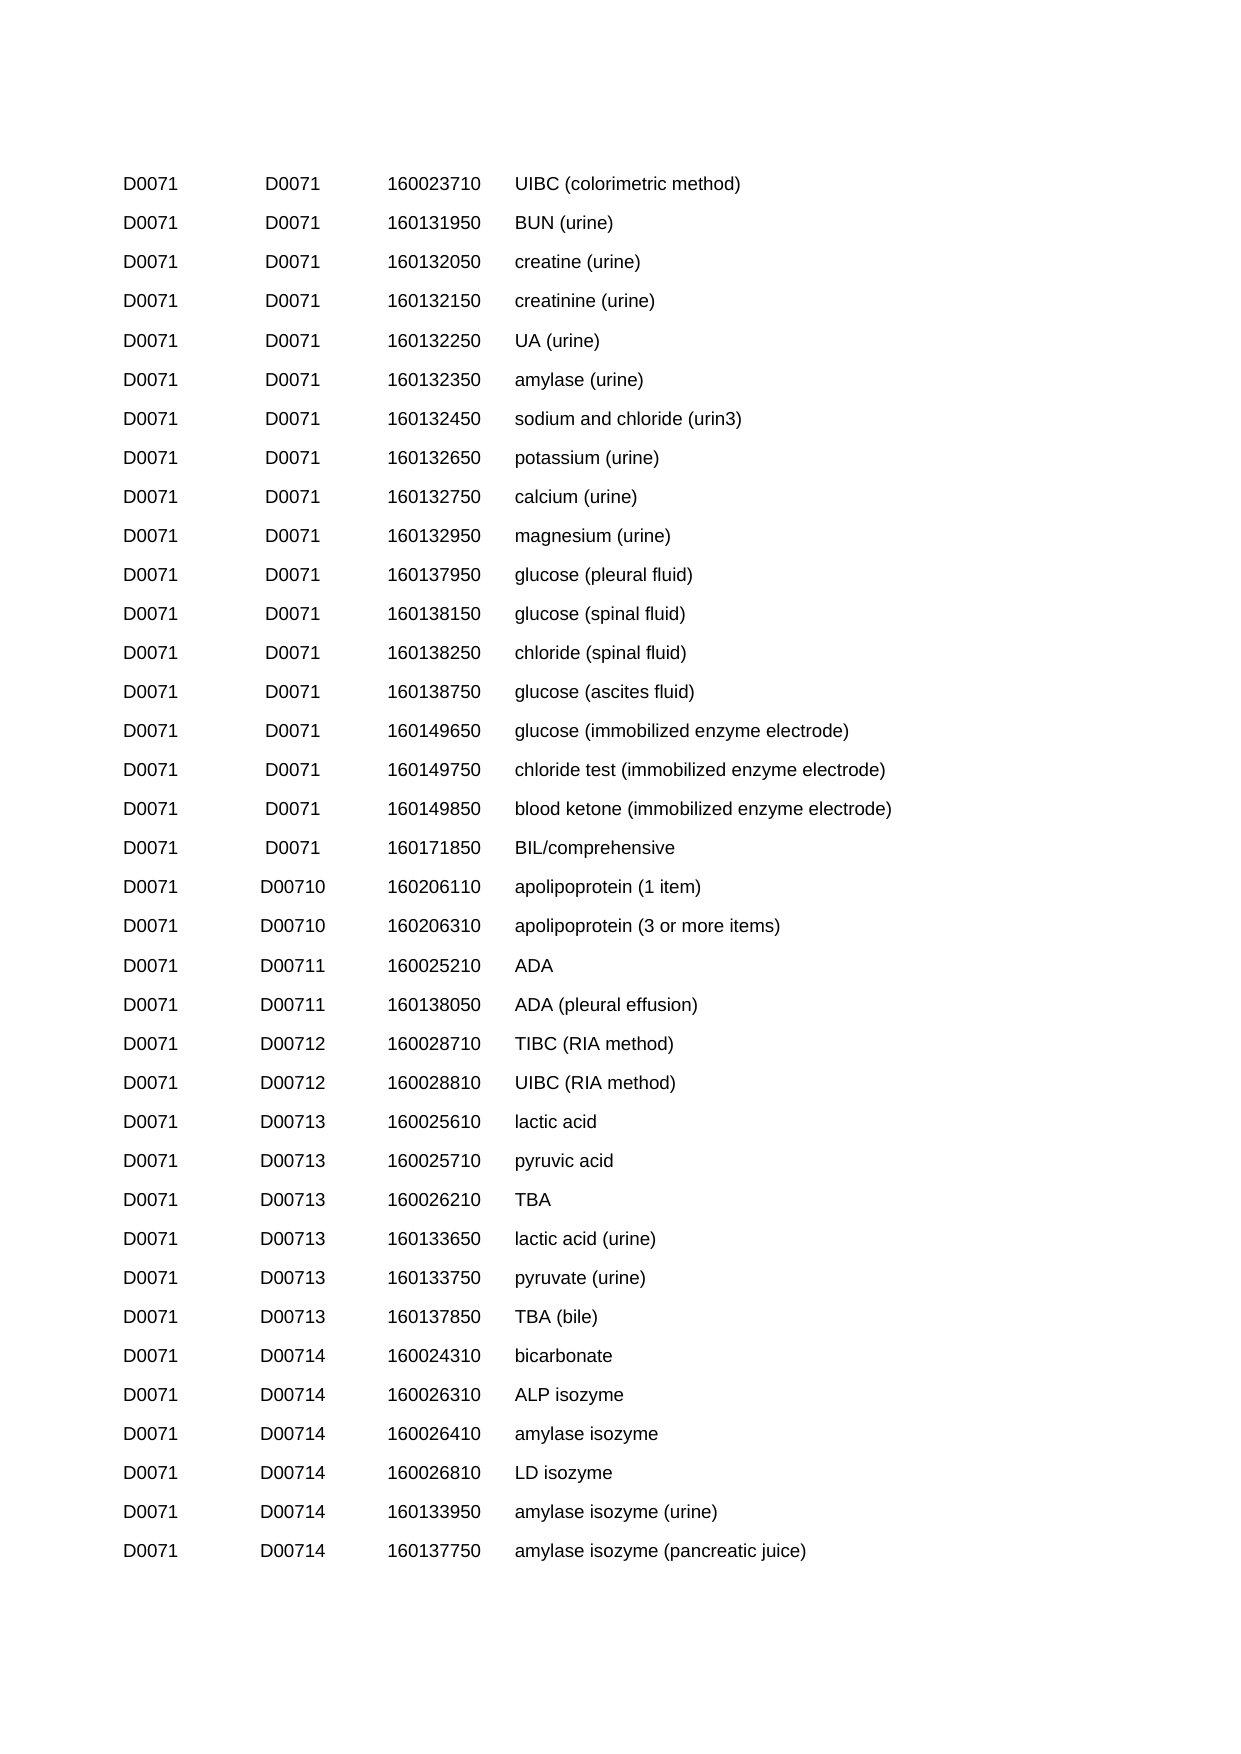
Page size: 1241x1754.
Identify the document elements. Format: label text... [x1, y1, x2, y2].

table_cell 160138250 [364, 633, 504, 672]
table_cell 160025610 [364, 1102, 504, 1141]
table_cell ADA (pleural effusion) [504, 985, 1128, 1024]
table_cell D00710 [221, 868, 364, 907]
table_cell D0071 [113, 360, 221, 399]
table_cell LD isozyme [504, 1454, 1128, 1493]
table_cell D0071 [113, 555, 221, 594]
table_cell amylase isozyme [504, 1415, 1128, 1453]
table_cell D0071 [113, 1141, 221, 1180]
table_cell chloride (spinal fluid) [504, 633, 1128, 672]
table_cell D0071 [113, 868, 221, 907]
table_cell 160028810 [364, 1063, 504, 1102]
table_cell D0071 [113, 790, 221, 828]
table_cell D0071 [113, 633, 221, 672]
table_cell D00712 [221, 1063, 364, 1102]
table_cell 160025210 [364, 946, 504, 985]
table_cell 160026410 [364, 1415, 504, 1453]
table_cell D00713 [221, 1180, 364, 1219]
table_cell 160138150 [364, 594, 504, 633]
table_cell 160132150 [364, 282, 504, 321]
table_cell TBA [504, 1180, 1128, 1219]
table_cell D00714 [221, 1493, 364, 1532]
table_cell D00714 [221, 1532, 364, 1571]
table_cell amylase isozyme (pancreatic juice) [504, 1532, 1128, 1571]
table_cell D0071 [113, 1493, 221, 1532]
table_cell D0071 [221, 321, 364, 360]
table_cell D0071 [113, 204, 221, 243]
table_cell 160132950 [364, 516, 504, 555]
table_cell 160025710 [364, 1141, 504, 1180]
table_cell D0071 [113, 750, 221, 789]
table_cell D0071 [221, 165, 364, 203]
table_cell D0071 [113, 1415, 221, 1453]
table_cell D0071 [221, 750, 364, 789]
table_cell D0071 [221, 829, 364, 868]
table_cell 160026810 [364, 1454, 504, 1493]
table_cell calcium (urine) [504, 477, 1128, 516]
table_cell D00712 [221, 1024, 364, 1063]
table_cell potassium (urine) [504, 438, 1128, 477]
table_cell UIBC (RIA method) [504, 1063, 1128, 1102]
table_cell 160133650 [364, 1219, 504, 1258]
table_cell D0071 [113, 672, 221, 711]
table_cell 160137850 [364, 1297, 504, 1336]
table_cell 160131950 [364, 204, 504, 243]
table_cell BIL/comprehensive [504, 829, 1128, 868]
table_cell D00713 [221, 1219, 364, 1258]
table_cell D0071 [113, 1258, 221, 1297]
table_cell D0071 [113, 1024, 221, 1063]
table_cell apolipoprotein (1 item) [504, 868, 1128, 907]
table_cell 160138750 [364, 672, 504, 711]
table_cell UA (urine) [504, 321, 1128, 360]
table_cell BUN (urine) [504, 204, 1128, 243]
table_cell D00714 [221, 1375, 364, 1414]
table_cell glucose (pleural fluid) [504, 555, 1128, 594]
table_cell D0071 [113, 1297, 221, 1336]
table_cell 160132450 [364, 399, 504, 438]
table_cell D00711 [221, 946, 364, 985]
table_cell D0071 [221, 672, 364, 711]
table_cell D0071 [113, 1336, 221, 1375]
table_cell D00714 [221, 1415, 364, 1453]
table_cell 160026310 [364, 1375, 504, 1414]
table_cell amylase (urine) [504, 360, 1128, 399]
table_cell D0071 [113, 282, 221, 321]
table_cell 160132050 [364, 243, 504, 282]
table_cell glucose (immobilized enzyme electrode) [504, 711, 1128, 750]
table_cell 160132750 [364, 477, 504, 516]
table_cell D0071 [113, 594, 221, 633]
table_cell creatine (urine) [504, 243, 1128, 282]
table_cell pyruvate (urine) [504, 1258, 1128, 1297]
table_cell D0071 [113, 829, 221, 868]
table_cell D0071 [113, 438, 221, 477]
table_cell amylase isozyme (urine) [504, 1493, 1128, 1532]
table_cell D0071 [221, 594, 364, 633]
table_cell TIBC (RIA method) [504, 1024, 1128, 1063]
table_cell D0071 [113, 1219, 221, 1258]
table_cell D0071 [113, 907, 221, 946]
table_cell lactic acid [504, 1102, 1128, 1141]
table_cell D0071 [113, 1180, 221, 1219]
table_cell sodium and chloride (urin3) [504, 399, 1128, 438]
table_cell D0071 [113, 165, 221, 203]
table_cell D0071 [113, 477, 221, 516]
table_cell 160026210 [364, 1180, 504, 1219]
table_cell D0071 [113, 321, 221, 360]
table_cell lactic acid (urine) [504, 1219, 1128, 1258]
table_cell 160132650 [364, 438, 504, 477]
table_cell ADA [504, 946, 1128, 985]
table_cell D0071 [113, 1454, 221, 1493]
table_cell D0071 [221, 282, 364, 321]
table_cell D0071 [113, 399, 221, 438]
table_cell D0071 [221, 438, 364, 477]
table_cell D00711 [221, 985, 364, 1024]
table_cell magnesium (urine) [504, 516, 1128, 555]
table_cell 160137950 [364, 555, 504, 594]
table_cell 160028710 [364, 1024, 504, 1063]
table_cell D0071 [113, 1532, 221, 1571]
table_cell UIBC (colorimetric method) [504, 165, 1128, 203]
table_cell D0071 [221, 399, 364, 438]
table_cell D00714 [221, 1336, 364, 1375]
table_cell D00710 [221, 907, 364, 946]
table_cell D0071 [113, 985, 221, 1024]
table_cell D0071 [221, 555, 364, 594]
table_cell D0071 [221, 516, 364, 555]
table_cell 160132250 [364, 321, 504, 360]
table_cell 160149750 [364, 750, 504, 789]
table_cell 160024310 [364, 1336, 504, 1375]
table_cell 160137750 [364, 1532, 504, 1571]
table_cell 160138050 [364, 985, 504, 1024]
table_cell D0071 [221, 790, 364, 828]
table_cell D0071 [221, 477, 364, 516]
table_cell 160149850 [364, 790, 504, 828]
table_cell D0071 [113, 711, 221, 750]
table_cell 160133950 [364, 1493, 504, 1532]
table_cell ALP isozyme [504, 1375, 1128, 1414]
table_cell pyruvic acid [504, 1141, 1128, 1180]
table_cell D00713 [221, 1258, 364, 1297]
table_cell glucose (ascites fluid) [504, 672, 1128, 711]
table_cell D0071 [113, 1375, 221, 1414]
table_cell creatinine (urine) [504, 282, 1128, 321]
table_cell D0071 [221, 711, 364, 750]
table_cell D00713 [221, 1297, 364, 1336]
table_cell blood ketone (immobilized enzyme electrode) [504, 790, 1128, 828]
table_cell D0071 [113, 946, 221, 985]
table_cell D00713 [221, 1102, 364, 1141]
table_cell 160132350 [364, 360, 504, 399]
table_cell 160206110 [364, 868, 504, 907]
table_cell glucose (spinal fluid) [504, 594, 1128, 633]
table_cell D0071 [221, 243, 364, 282]
table_cell apolipoprotein (3 or more items) [504, 907, 1128, 946]
table_cell D0071 [113, 243, 221, 282]
table_cell bicarbonate [504, 1336, 1128, 1375]
table_cell 160133750 [364, 1258, 504, 1297]
table_cell 160149650 [364, 711, 504, 750]
table_cell D0071 [221, 633, 364, 672]
table_cell chloride test (immobilized enzyme electrode) [504, 750, 1128, 789]
table_cell D0071 [113, 1102, 221, 1141]
table_cell D00713 [221, 1141, 364, 1180]
table_cell D0071 [113, 516, 221, 555]
table_cell TBA (bile) [504, 1297, 1128, 1336]
table_cell D0071 [221, 204, 364, 243]
table_cell D00714 [221, 1454, 364, 1493]
table_cell D0071 [113, 1063, 221, 1102]
table_cell 160023710 [364, 165, 504, 203]
table_cell 160206310 [364, 907, 504, 946]
table_cell D0071 [221, 360, 364, 399]
table_cell 160171850 [364, 829, 504, 868]
